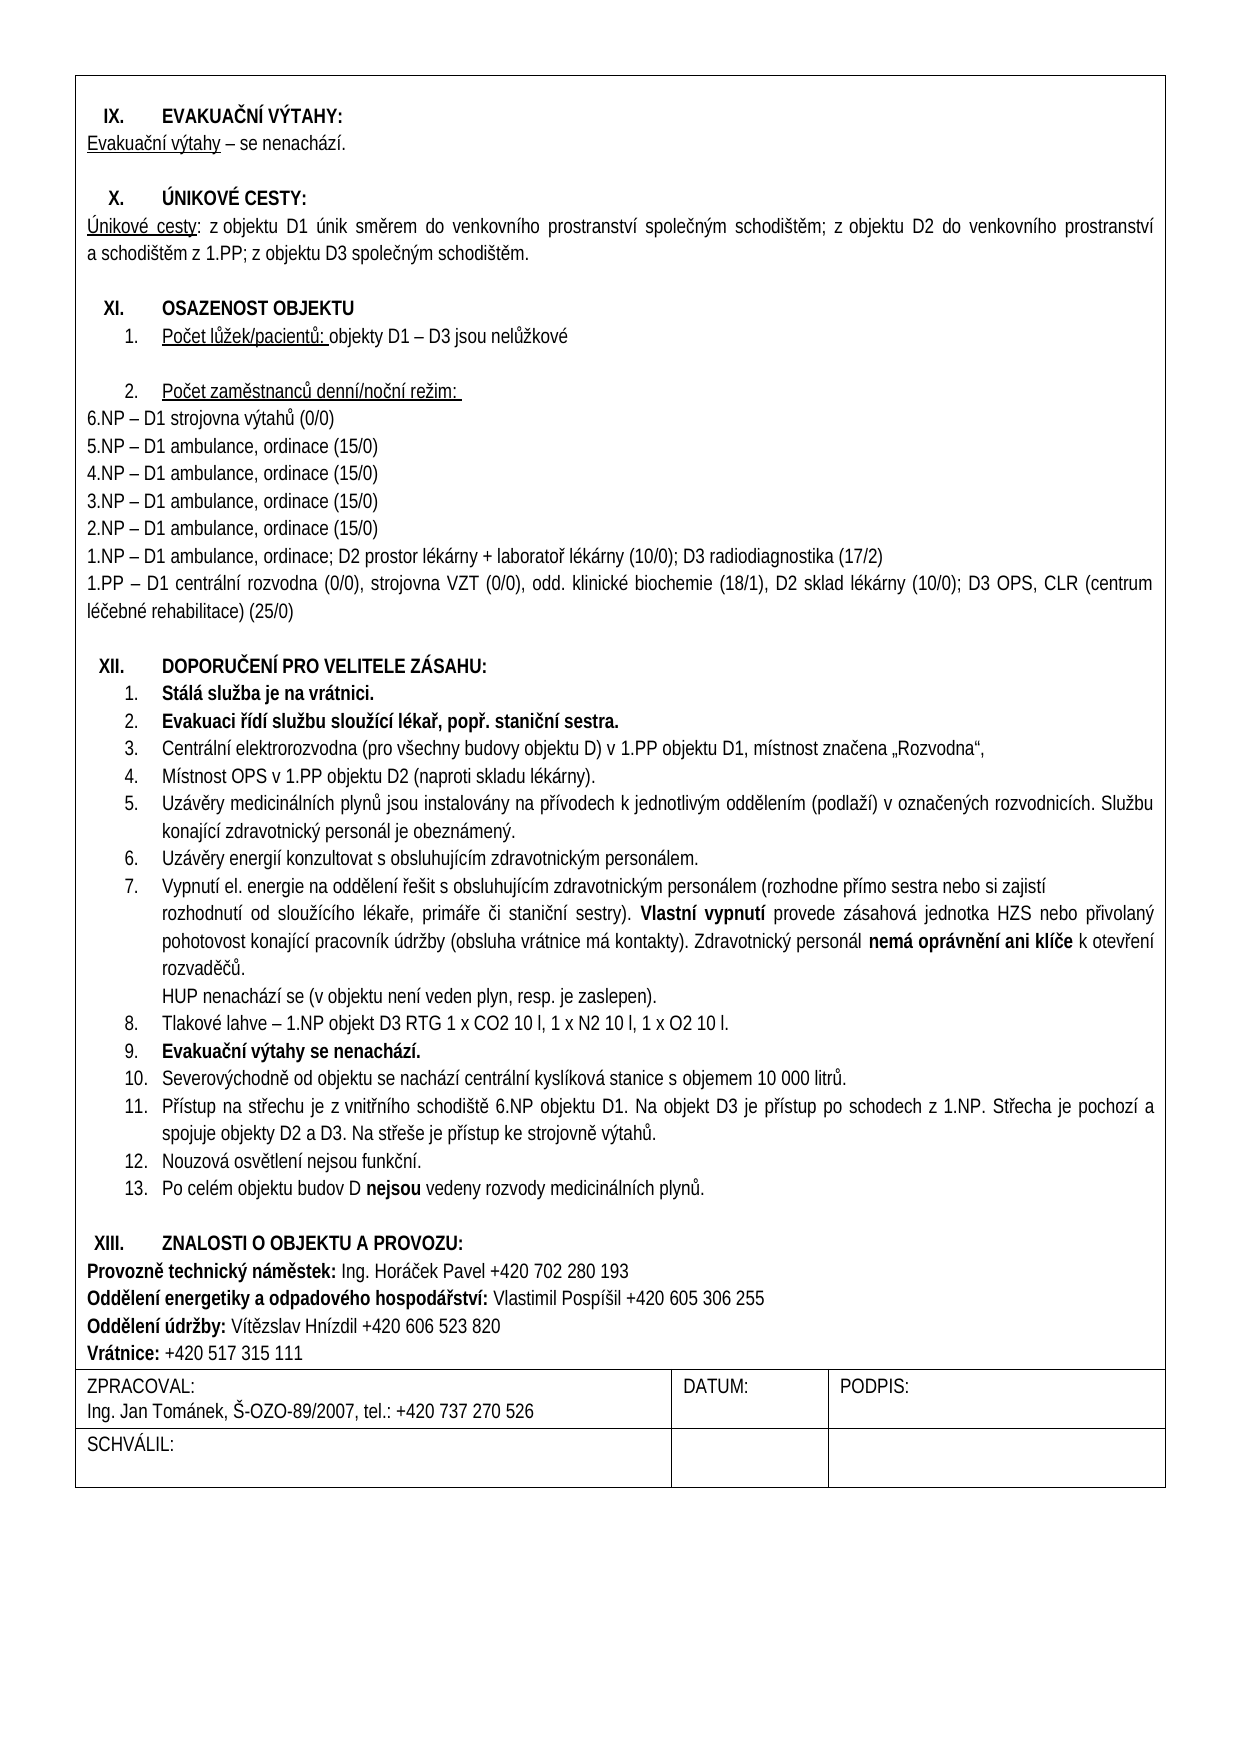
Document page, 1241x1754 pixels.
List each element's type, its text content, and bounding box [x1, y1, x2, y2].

table_cell DATUM: [672, 1370, 828, 1428]
table_cell ZPRACOVAL: Ing. Jan Tománek, Š-OZO-89/2007, tel.: +420 737 270 526 [76, 1370, 671, 1428]
table_cell [829, 1429, 1165, 1487]
table_cell [672, 1429, 828, 1487]
table_cell PODPIS: [829, 1370, 1165, 1428]
table_cell SCHVÁLIL: [76, 1429, 671, 1487]
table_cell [76, 76, 1165, 1369]
